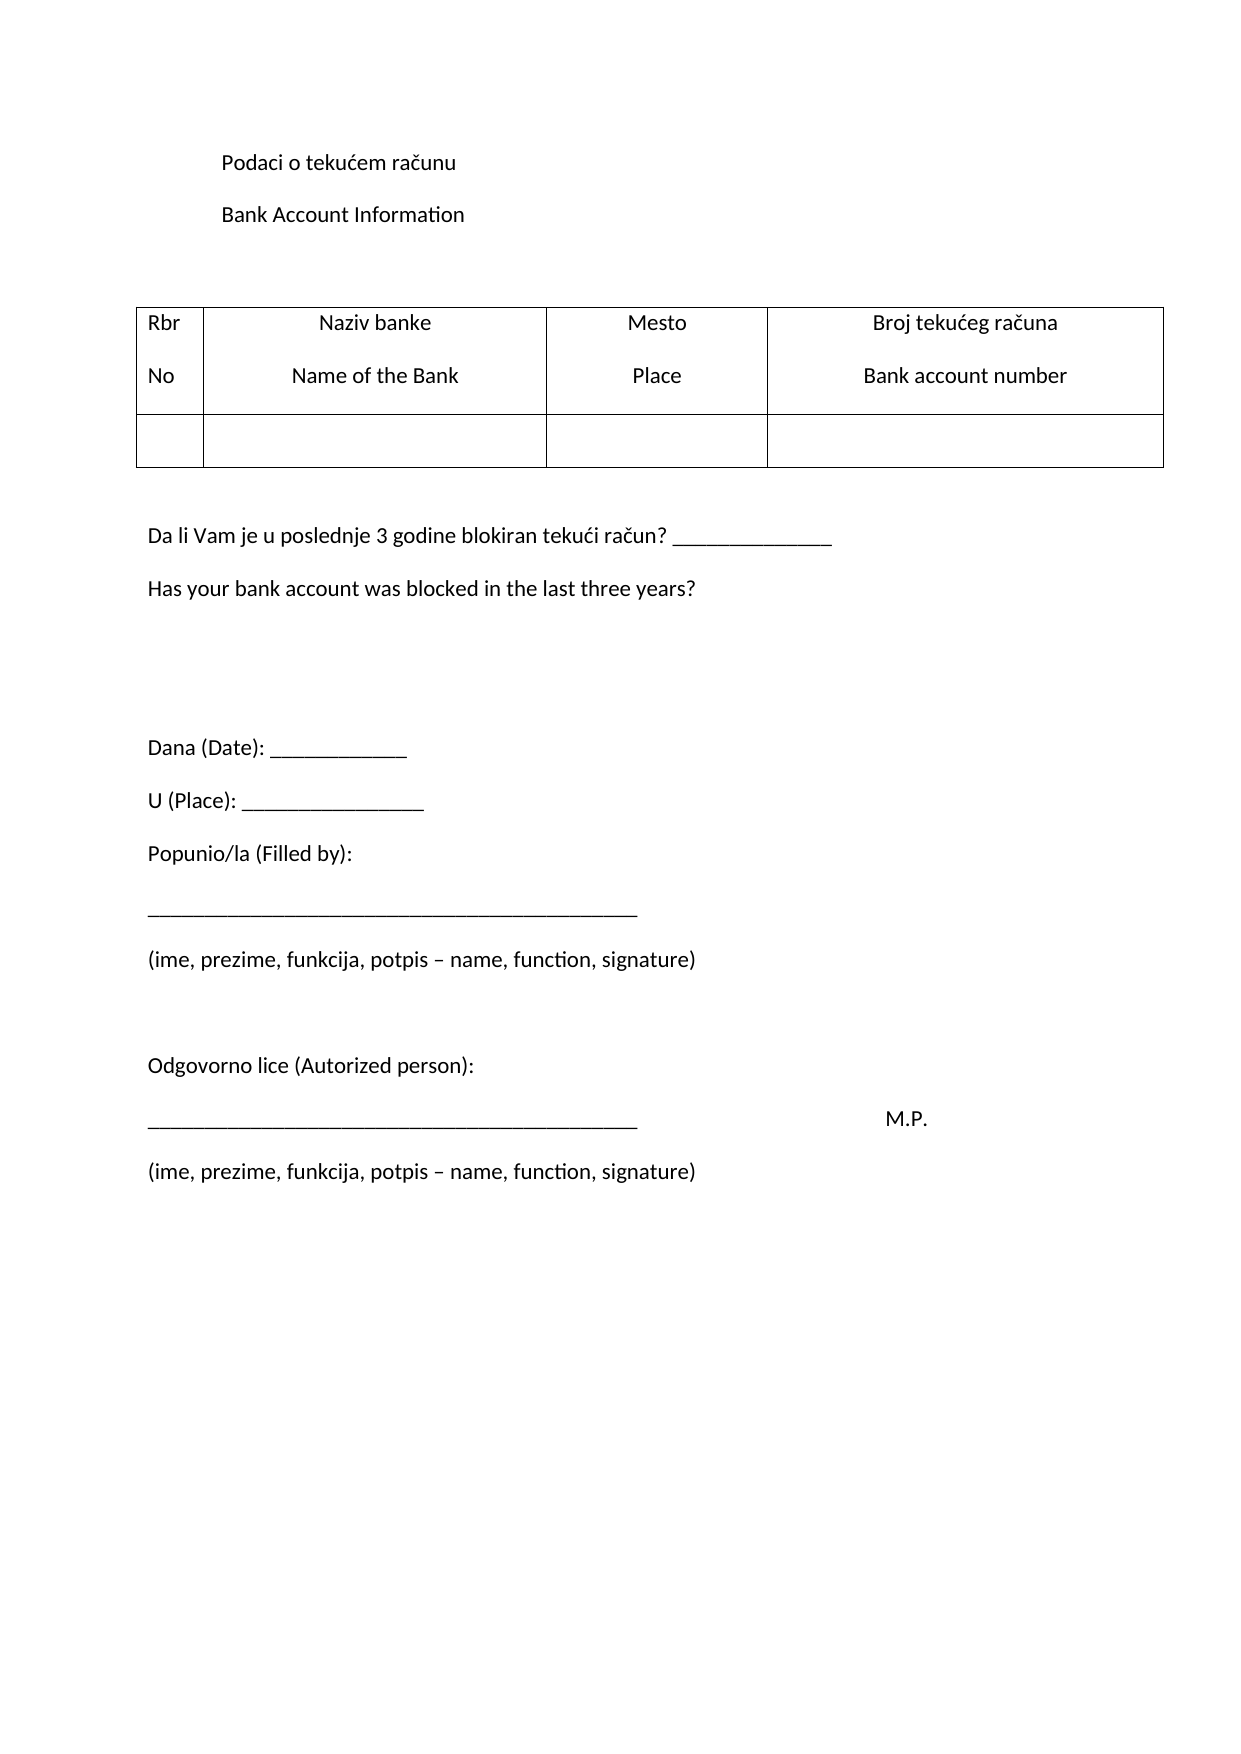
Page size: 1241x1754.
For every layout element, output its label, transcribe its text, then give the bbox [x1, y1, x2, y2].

table_header Broj tekućeg računa Bank account number [768, 308, 1163, 413]
table_cell [547, 415, 767, 467]
text Podaci o tekućem računu [148, 148, 1093, 176]
text ___________________________________________ M.P. [148, 1104, 1093, 1132]
table_cell [137, 415, 203, 467]
text ___________________________________________ [148, 892, 1093, 920]
text Da li Vam je u poslednje 3 godine blokiran tekući račun? ______________ [148, 521, 1093, 549]
table_cell [204, 415, 546, 467]
text U (Place): ________________ [148, 786, 1093, 814]
text Dana (Date): ____________ [148, 733, 1093, 761]
text Odgovorno lice (Autorized person): [148, 1051, 1093, 1079]
text (ime, prezime, funkcija, potpis – name, function, signature) [148, 1157, 1093, 1186]
table_header Mesto Place [547, 308, 767, 413]
text Has your bank account was blocked in the last three years? [148, 574, 1093, 602]
table_header Naziv banke Name of the Bank [204, 308, 546, 413]
table_header Rbr No [137, 308, 203, 413]
text Popunio/la (Filled by): [148, 839, 1093, 867]
table_cell [768, 415, 1163, 467]
text (ime, prezime, funkcija, potpis – name, function, signature) [148, 945, 1093, 973]
text Bank Account Information [148, 201, 1093, 229]
